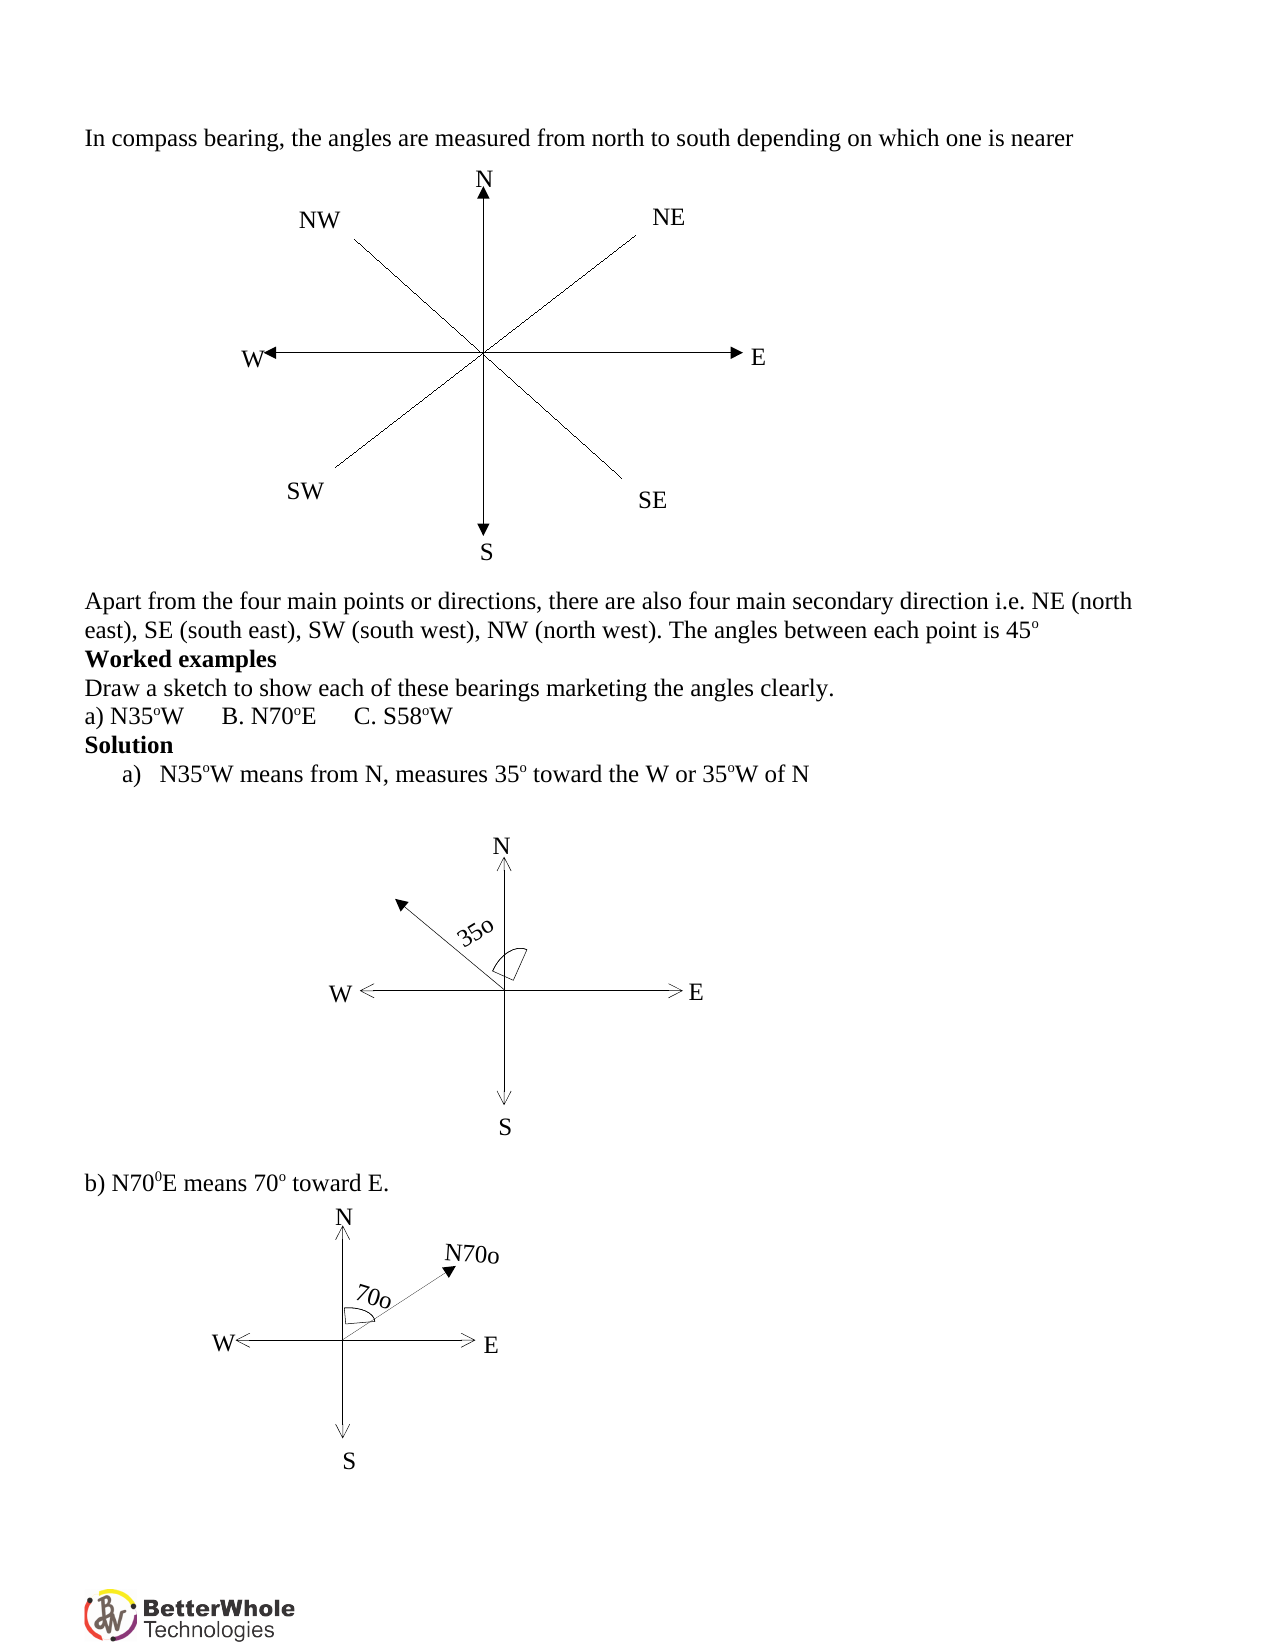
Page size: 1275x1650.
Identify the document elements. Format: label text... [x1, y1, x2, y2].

text Apart from the four main points or directions, there are also four main secondary direction i.e. NE (north east), SE (south east), SW (south west), NW (north west). The angles between each point is 45o [84, 586, 1181, 644]
text Worked examples [84, 644, 1181, 673]
text Draw a sketch to show each of these bearings marketing the angles clearly. [84, 673, 1181, 701]
text a) N35oW B. N70oE C. S58oW [84, 701, 1181, 730]
text b) N700E means 70o toward E. [84, 1168, 1181, 1197]
picture [84, 1589, 295, 1642]
text In compass bearing, the angles are measured from north to south depending on which one is nearer [84, 123, 1181, 152]
list N35oW means from N, measures 35o toward the W or 35oW of N [122, 759, 1181, 788]
text Solution [84, 730, 1181, 759]
